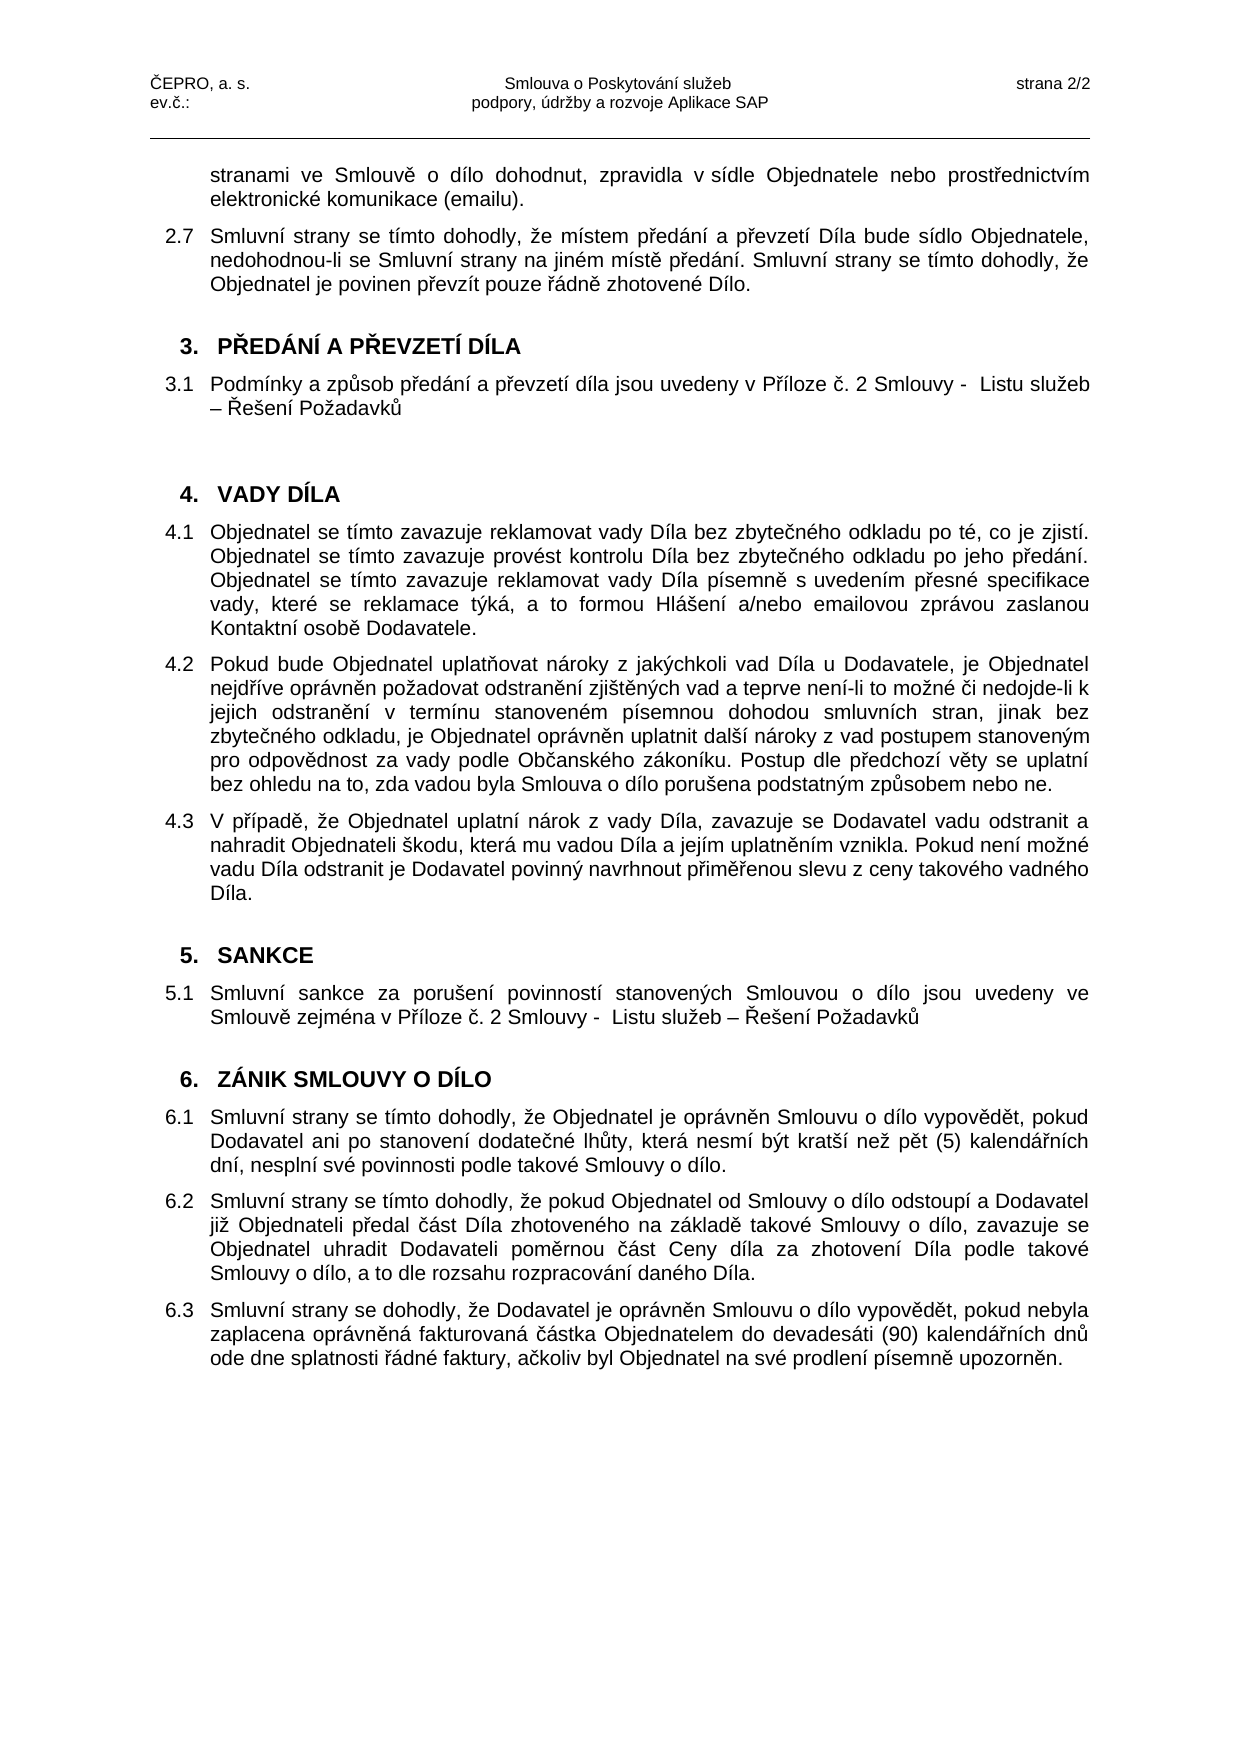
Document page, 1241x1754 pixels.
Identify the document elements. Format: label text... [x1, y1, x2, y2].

list V případě, že Objednatel uplatní nárok z vady Díla, zavazuje se Dodavatel vadu odstranit a nahradit Objednateli škodu, která mu vadou Díla a jejím uplatněním vznikla. Pokud není možné vadu Díla odstranit je Dodavatel povinný navrhnout přiměřenou slevu z ceny takového vadného Díla. [165, 808, 1090, 904]
subtitle SaNkce [179, 942, 1090, 968]
list Smluvní strany se dohodly, že Dodavatel je oprávněn Smlouvu o dílo vypovědět, pokud nebyla zaplacena oprávněná fakturovaná částka Objednatelem do devadesáti (90) kalendářních dnů ode dne splatnosti řádné faktury, ačkoliv byl Objednatel na své prodlení písemně upozorněn. [165, 1298, 1090, 1369]
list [165, 163, 1090, 211]
list Smluvní strany se tímto dohodly, že Objednatel je oprávněn Smlouvu o dílo vypovědět, pokud Dodavatel ani po stanovení dodatečné lhůty, která nesmí být kratší než pět (5) kalendářních dní, nesplní své povinnosti podle takové Smlouvy o dílo. [165, 1105, 1090, 1177]
list Podmínky a způsob předání a převzetí díla jsou uvedeny v Příloze č. 2 Smlouvy - Listu služeb – Řešení Požadavků [165, 372, 1090, 420]
list Pokud bude Objednatel uplatňovat nároky z jakýchkoli vad Díla u Dodavatele, je Objednatel nejdříve oprávněn požadovat odstranění zjištěných vad a teprve není-li to možné či nedojde-li k jejich odstranění v termínu stanoveném písemnou dohodou smluvních stran, jinak bez zbytečného odkladu, je Objednatel oprávněn uplatnit další nároky z vad postupem stanoveným pro odpovědnost za vady podle Občanského zákoníku. Postup dle předchozí věty se uplatní bez ohledu na to, zda vadou byla Smlouva o dílo porušena podstatným způsobem nebo ne. [165, 652, 1090, 796]
subtitle Vady Díla [179, 481, 1090, 507]
list Smluvní strany se tímto dohodly, že místem předání a převzetí Díla bude sídlo Objednatele, nedohodnou-li se Smluvní strany na jiném místě předání. Smluvní strany se tímto dohodly, že Objednatel je povinen převzít pouze řádně zhotovené Dílo. [165, 223, 1090, 295]
subtitle PŘEDÁNÍ A PŘEVZETÍ DÍLA [179, 333, 1090, 359]
list Smluvní strany se tímto dohodly, že pokud Objednatel od Smlouvy o dílo odstoupí a Dodavatel již Objednateli předal část Díla zhotoveného na základě takové Smlouvy o dílo, zavazuje se Objednatel uhradit Dodavateli poměrnou část Ceny díla za zhotovení Díla podle takové Smlouvy o dílo, a to dle rozsahu rozpracování daného Díla. [165, 1189, 1090, 1285]
subtitle Zánik Smlouvy o dílo [179, 1066, 1090, 1092]
list Objednatel se tímto zavazuje reklamovat vady Díla bez zbytečného odkladu po té, co je zjistí. Objednatel se tímto zavazuje provést kontrolu Díla bez zbytečného odkladu po jeho předání. Objednatel se tímto zavazuje reklamovat vady Díla písemně s uvedením přesné specifikace vady, které se reklamace týká, a to formou Hlášení a/nebo emailovou zprávou zaslanou Kontaktní osobě Dodavatele. [165, 520, 1090, 640]
list Smluvní sankce za porušení povinností stanovených Smlouvou o dílo jsou uvedeny ve Smlouvě zejména v Příloze č. 2 Smlouvy - Listu služeb – Řešení Požadavků [165, 981, 1090, 1029]
